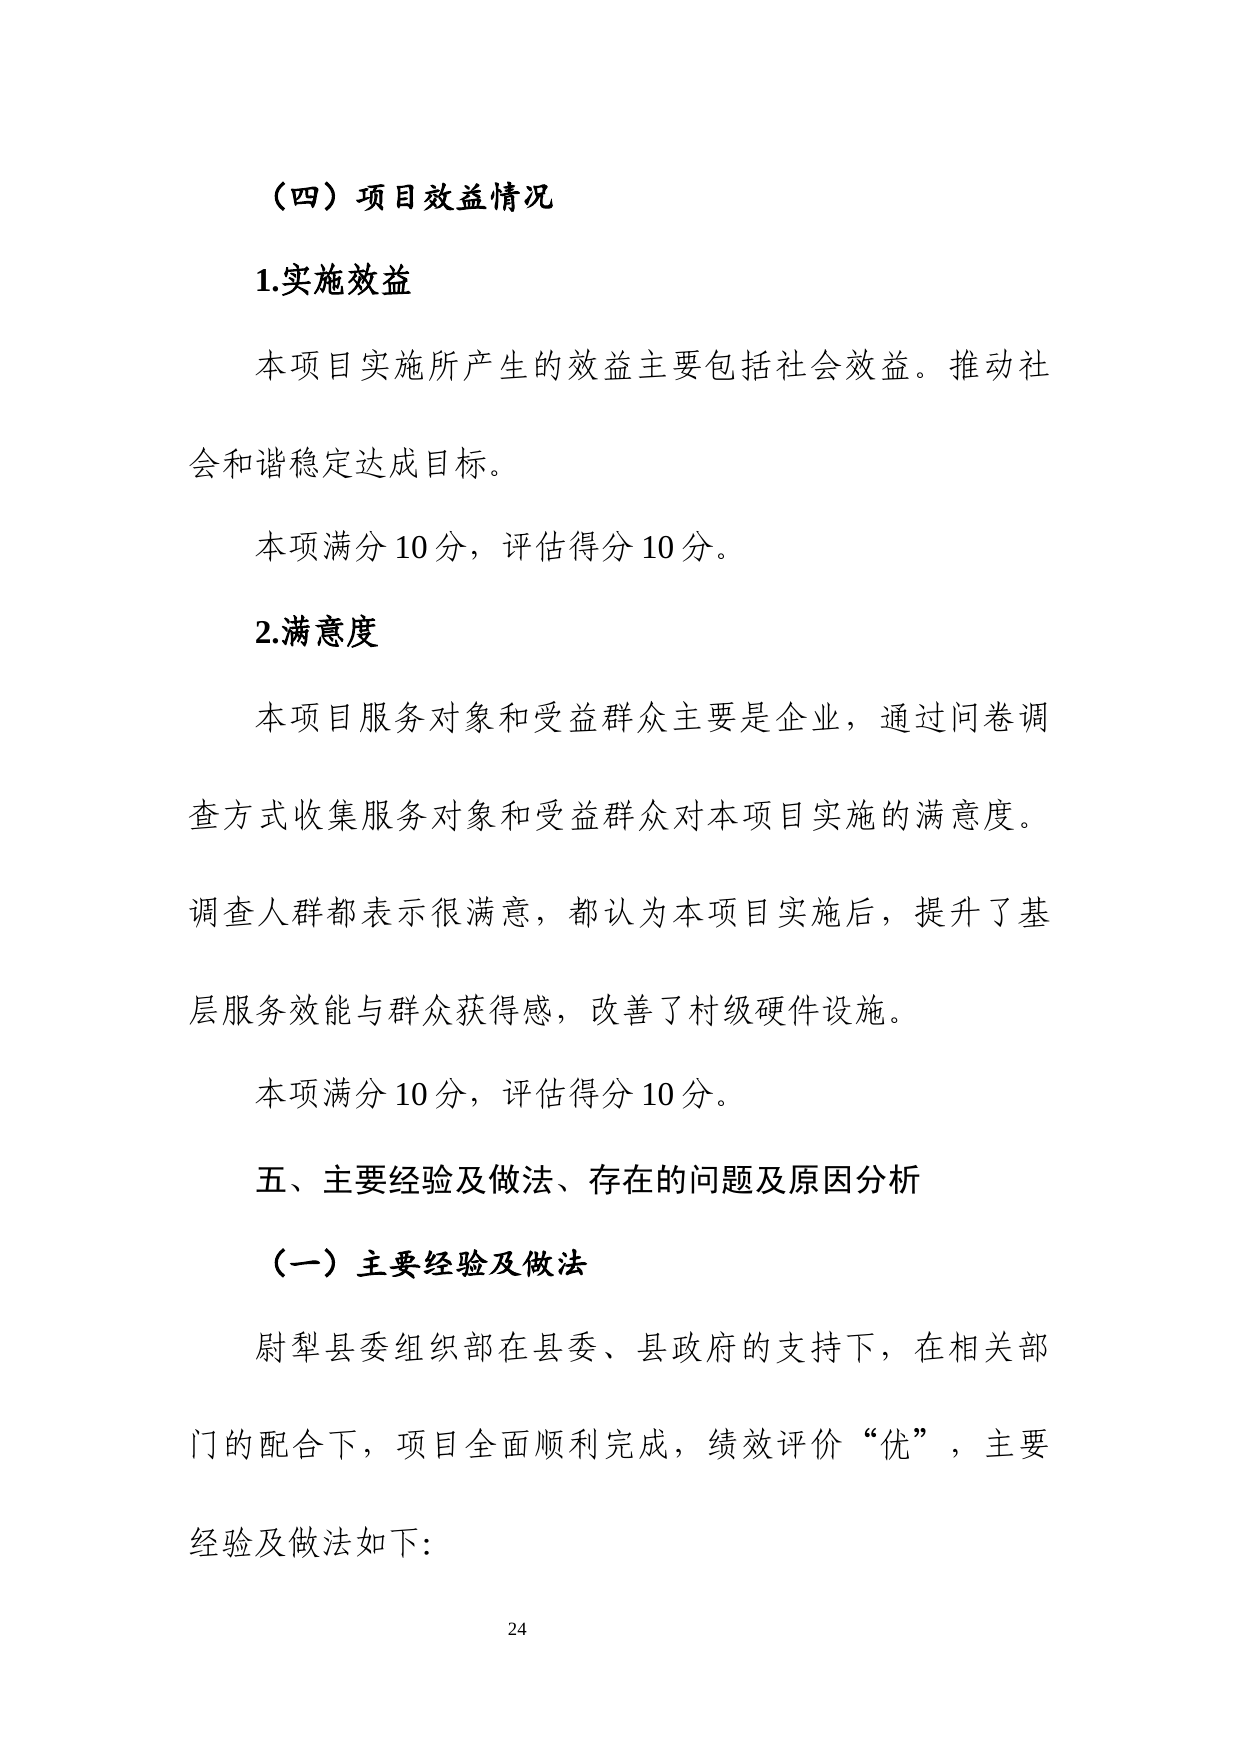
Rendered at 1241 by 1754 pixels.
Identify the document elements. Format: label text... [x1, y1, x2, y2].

text 本项目实施所产生的效益主要包括社会效益。推动社会和谐稳定达成目标。 [187, 331, 1053, 494]
subtitle （一）主要经验及做法 [187, 1229, 1053, 1294]
text 2.满意度 [187, 598, 1053, 663]
subtitle 五、主要经验及做法、存在的问题及原因分析 [187, 1145, 1053, 1210]
text 1.实施效益 [187, 246, 1053, 311]
text 尉犁县委组织部在县委、县政府的支持下，在相关部门的配合下，项目全面顺利完成，绩效评价“优”，主要经验及做法如下： [187, 1313, 1053, 1573]
text 本项满分10分，评估得分10分。 [187, 513, 1053, 578]
text 本项满分10分，评估得分10分。 [187, 1059, 1053, 1124]
subtitle （四）项目效益情况 [187, 162, 1053, 227]
text 本项目服务对象和受益群众主要是企业，通过问卷调查方式收集服务对象和受益群众对本项目实施的满意度。调查人群都表示很满意，都认为本项目实施后，提升了基层服务效能与群众获得感，改善了村级硬件设施。 [187, 683, 1053, 1041]
